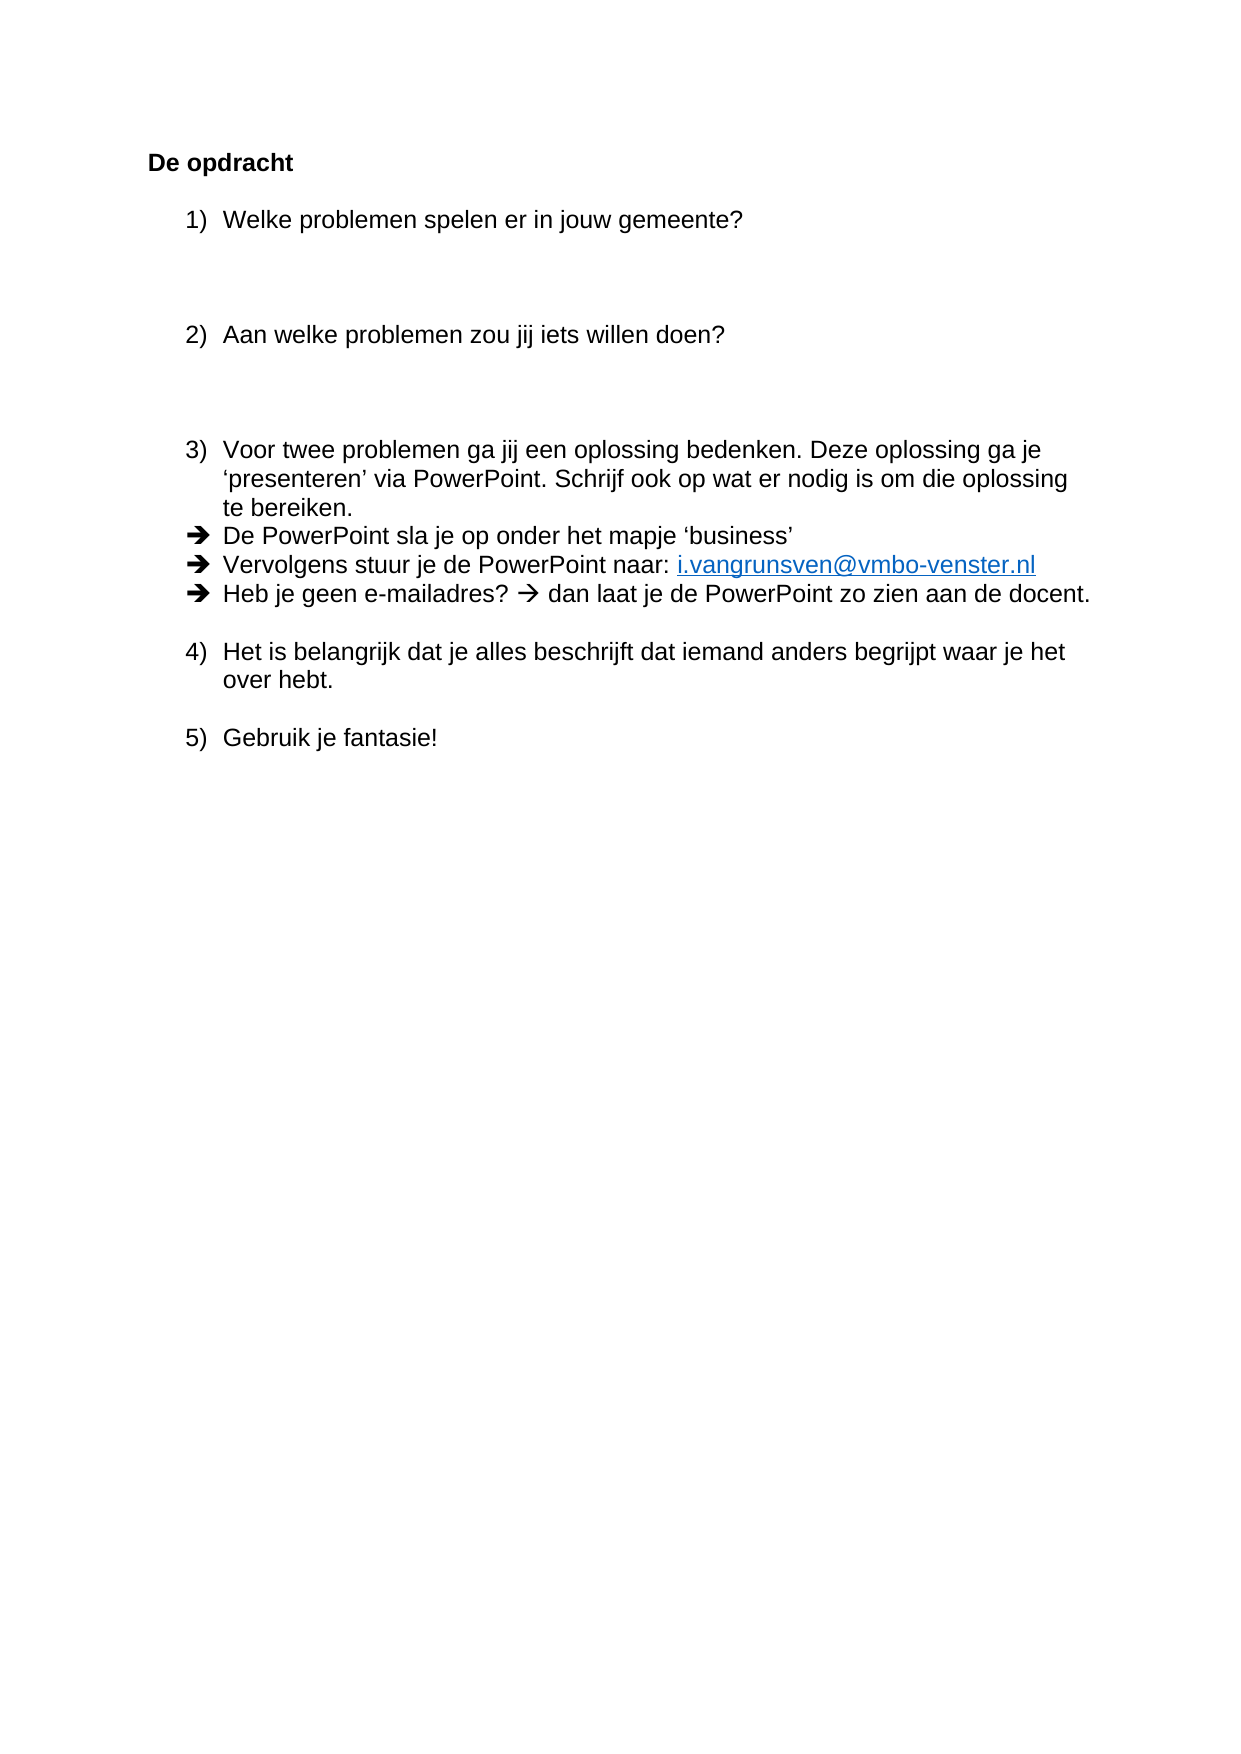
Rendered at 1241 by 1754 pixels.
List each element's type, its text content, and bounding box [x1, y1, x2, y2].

list Aan welke problemen zou jij iets willen doen? [185, 320, 1093, 349]
list Heb je geen e-mailadres? dan laat je de PowerPoint zo zien aan de docent. [185, 579, 1093, 608]
list Gebruik je fantasie! [185, 723, 1093, 752]
list Vervolgens stuur je de PowerPoint naar: i.vangrunsven@vmbo-venster.nl [185, 550, 1093, 579]
list Welke problemen spelen er in jouw gemeente? [185, 205, 1093, 234]
list De PowerPoint sla je op onder het mapje ‘business’ [185, 521, 1093, 550]
text De opdracht [148, 148, 1093, 176]
list Voor twee problemen ga jij een oplossing bedenken. Deze oplossing ga je ‘presenteren’ via PowerPoint. Schrijf ook op wat er nodig is om die oplossing te bereiken. [185, 435, 1093, 521]
list Het is belangrijk dat je alles beschrijft dat iemand anders begrijpt waar je het over hebt. [185, 637, 1093, 694]
